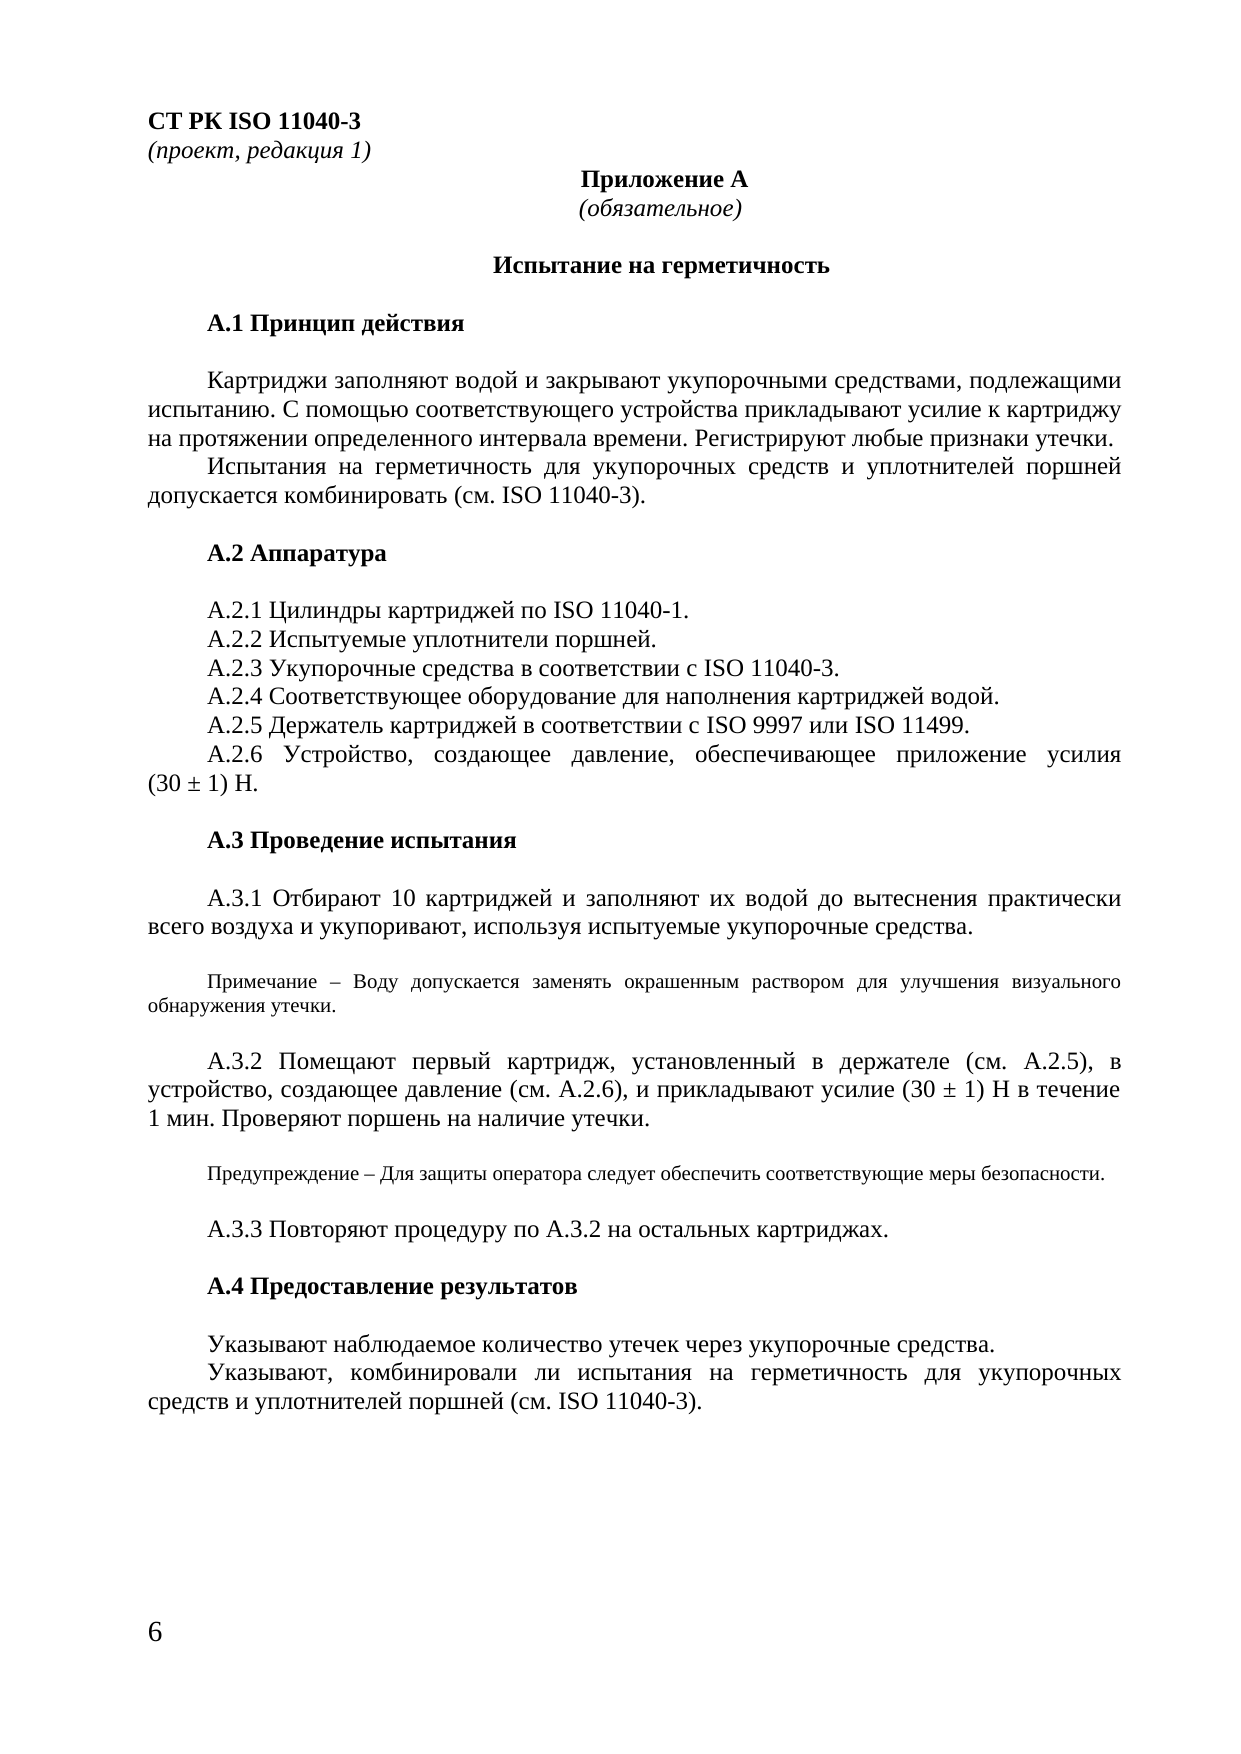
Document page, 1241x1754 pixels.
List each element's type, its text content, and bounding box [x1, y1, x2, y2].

subtitle Приложение А [148, 164, 1122, 193]
text А.3.3 Повторяют процедуру по А.3.2 на остальных картриджах. [148, 1214, 1122, 1242]
text Испытание на герметичность [148, 250, 1116, 279]
text А.2.4 Соответствующее оборудование для наполнения картриджей водой. [148, 681, 1122, 710]
text А.2.6 Устройство, создающее давление, обеспечивающее приложение усилия (30 ± 1) Н. [148, 739, 1122, 796]
text А.1 Принцип действия [148, 308, 1122, 336]
text Картриджи заполняют водой и закрывают укупорочными средствами, подлежащими испытанию. С помощью соответствующего устройства прикладывают усилие к картриджу на протяжении определенного интервала времени. Регистрируют любые признаки утечки. [148, 365, 1122, 451]
text Предупреждение – Для защиты оператора следует обеспечить соответствующие меры безопасности. [148, 1161, 1122, 1185]
text Примечание – Воду допускается заменять окрашенным раствором для улучшения визуального обнаружения утечки. [148, 969, 1122, 1017]
text Указывают наблюдаемое количество утечек через укупорочные средства. [148, 1329, 1122, 1357]
text Испытания на герметичность для укупорочных средств и уплотнителей поршней допускается комбинировать (см. ISO 11040-3). [148, 451, 1122, 509]
text (обязательное) [148, 193, 1116, 221]
text А.3 Проведение испытания [148, 825, 1122, 854]
text А.2.5 Держатель картриджей в соответствии с ISO 9997 или ISO 11499. [148, 710, 1122, 739]
text А.3.1 Отбирают 10 картриджей и заполняют их водой до вытеснения практически всего воздуха и укупоривают, используя испытуемые укупорочные средства. [148, 883, 1122, 940]
text А.2 Аппаратура [148, 538, 1122, 566]
text А.2.2 Испытуемые уплотнители поршней. [148, 624, 1122, 653]
text А.2.3 Укупорочные средства в соответствии с ISO 11040-3. [148, 653, 1122, 681]
text А.4 Предоставление результатов [148, 1271, 1122, 1300]
text А.3.2 Помещают первый картридж, установленный в держателе (см. А.2.5), в устройство, создающее давление (см. А.2.6), и прикладывают усилие (30 ± 1) Н в течение 1 мин. Проверяют поршень на наличие утечки. [148, 1046, 1122, 1132]
text А.2.1 Цилиндры картриджей по ISO 11040-1. [148, 595, 1122, 624]
text Указывают, комбинировали ли испытания на герметичность для укупорочных средств и уплотнителей поршней (см. ISO 11040-3). [148, 1357, 1122, 1415]
